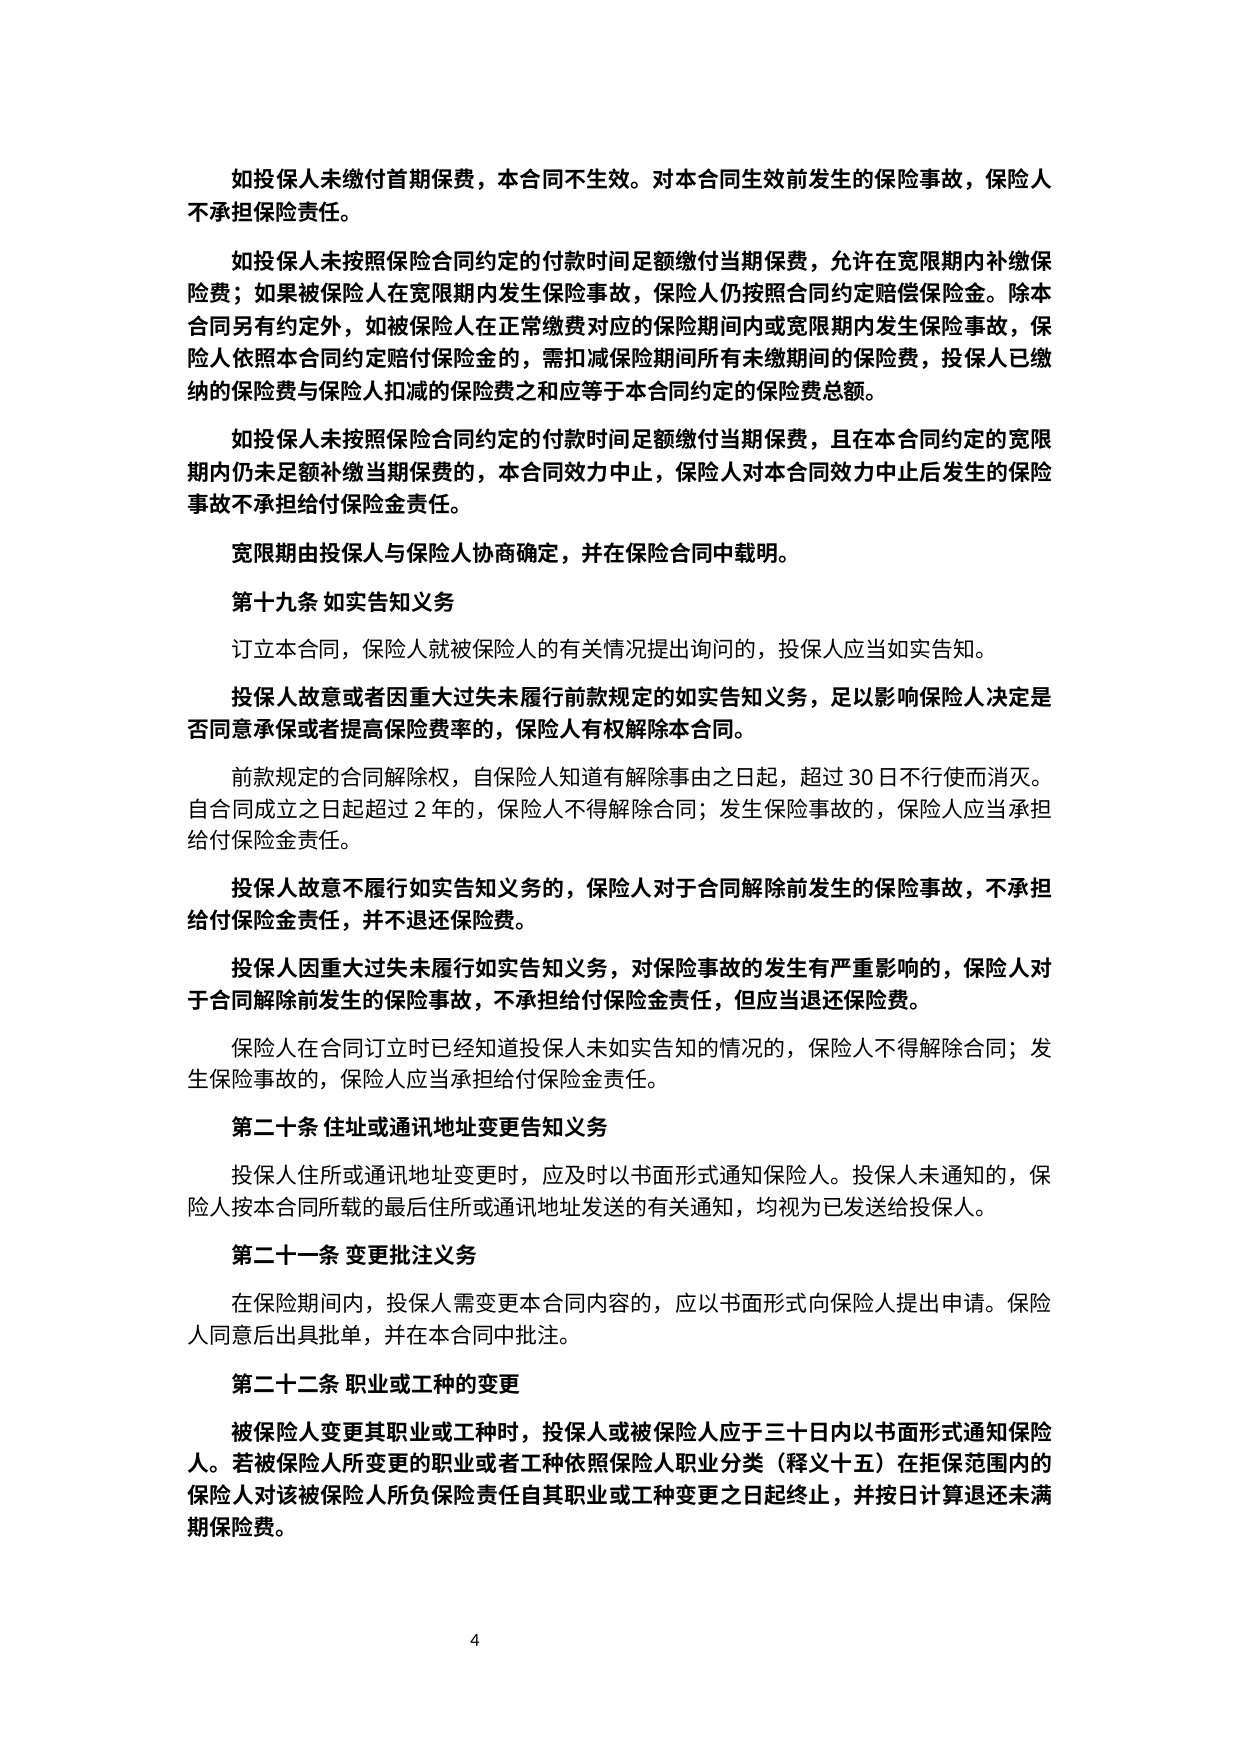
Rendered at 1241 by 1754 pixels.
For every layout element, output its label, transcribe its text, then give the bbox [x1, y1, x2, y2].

text 如投保人未缴付首期保费，本合同不生效。对本合同生效前发生的保险事故，保险人不承担保险责任。 [187, 162, 1053, 227]
text 投保人故意不履行如实告知义务的，保险人对于合同解除前发生的保险事故，不承担给付保险金责任，并不退还保险费。 [187, 871, 1053, 935]
list 投保人住所或通讯地址变更时，应及时以书面形式通知保险人。投保人未通知的，保险人按本合同所载的最后住所或通讯地址发送的有关通知，均视为已发送给投保人。 [187, 1158, 1053, 1221]
text 投保人因重大过失未履行如实告知义务，对保险事故的发生有严重影响的，保险人对于合同解除前发生的保险事故，不承担给付保险金责任，但应当退还保险费。 [187, 951, 1053, 1014]
text 前款规定的合同解除权，自保险人知道有解除事由之日起，超过30日不行使而消灭。自合同成立之日起超过2年的，保险人不得解除合同；发生保险事故的，保险人应当承担给付保险金责任。 [187, 760, 1053, 855]
list 职业或工种的变更 [187, 1367, 1053, 1398]
text 投保人故意或者因重大过失未履行前款规定的如实告知义务，足以影响保险人决定是否同意承保或者提高保险费率的，保险人有权解除本合同。 [187, 680, 1053, 744]
text 保险人在合同订立时已经知道投保人未如实告知的情况的，保险人不得解除合同；发生保险事故的，保险人应当承担给付保险金责任。 [187, 1031, 1053, 1094]
text 在保险期间内，投保人需变更本合同内容的，应以书面形式向保险人提出申请。保险人同意后出具批单，并在本合同中批注。 [187, 1286, 1053, 1351]
list 变更批注义务 [187, 1238, 1053, 1269]
list 如实告知义务 [187, 584, 1053, 616]
list 订立本合同，保险人就被保险人的有关情况提出询问的，投保人应当如实告知。 [187, 632, 1053, 664]
text 如投保人未按照保险合同约定的付款时间足额缴付当期保费，且在本合同约定的宽限期内仍未足额补缴当期保费的，本合同效力中止，保险人对本合同效力中止后发生的保险事故不承担给付保险金责任。 [187, 422, 1053, 519]
text 宽限期由投保人与保险人协商确定，并在保险合同中载明。 [187, 536, 1053, 568]
text 被保险人变更其职业或工种时，投保人或被保险人应于三十日内以书面形式通知保险人。若被保险人所变更的职业或者工种依照保险人职业分类（释义十五）在拒保范围内的，保险人对该被保险人所负保险责任自其职业或工种变更之日起终止，并按日计算退还未满期保险费。 [187, 1415, 1053, 1541]
list 住址或通讯地址变更告知义务 [187, 1110, 1053, 1142]
text 如投保人未按照保险合同约定的付款时间足额缴付当期保费，允许在宽限期内补缴保险费；如果被保险人在宽限期内发生保险事故，保险人仍按照合同约定赔偿保险金。除本合同另有约定外，如被保险人在正常缴费对应的保险期间内或宽限期内发生保险事故，保险人依照本合同约定赔付保险金的，需扣减保险期间所有未缴期间的保险费，投保人已缴纳的保险费与保险人扣减的保险费之和应等于本合同约定的保险费总额。 [187, 243, 1053, 406]
